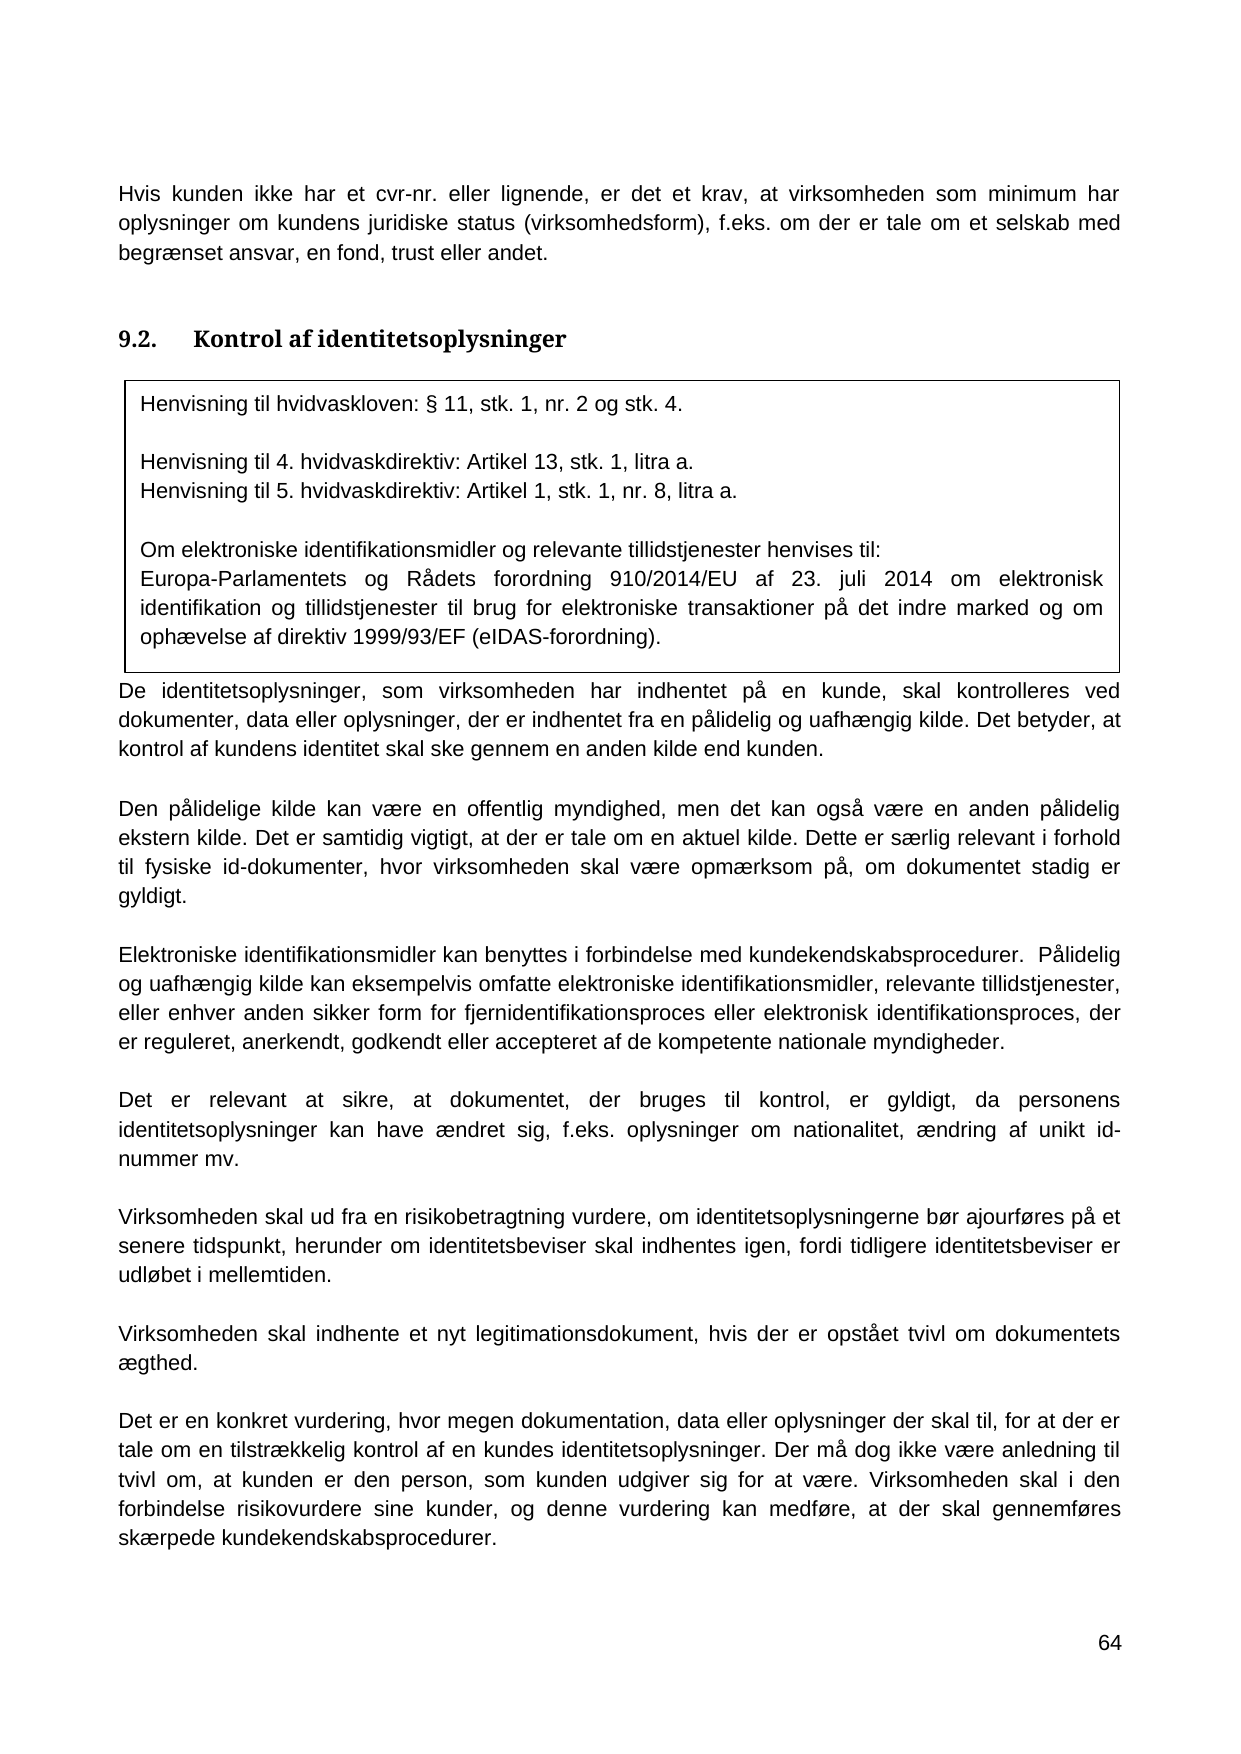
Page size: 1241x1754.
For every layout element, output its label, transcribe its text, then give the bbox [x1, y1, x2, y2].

subtitle Kontrol af identitetsoplysninger [118, 323, 1122, 354]
text Elektroniske identifikationsmidler kan benyttes i forbindelse med kundekendskabsprocedurer. Pålidelig og uafhængig kilde kan eksempelvis omfatte elektroniske identifikationsmidler, relevante tillidstjenester, eller enhver anden sikker form for fjernidentifikationsproces eller elektronisk identifikationsproces, der er reguleret, anerkendt, godkendt eller accepteret af de kompetente nationale myndigheder. [118, 938, 1122, 1054]
text Hvis kunden ikke har et cvr-nr. eller lignende, er det et krav, at virksomheden som minimum har oplysninger om kundens juridiske status (virksomhedsform), f.eks. om der er tale om et selskab med begrænset ansvar, en fond, trust eller andet. [118, 177, 1122, 265]
text Det er relevant at sikre, at dokumentet, der bruges til kontrol, er gyldigt, da personens identitetsoplysninger kan have ændret sig, f.eks. oplysninger om nationalitet, ændring af unikt id-nummer mv. [118, 1083, 1122, 1171]
text Virksomheden skal ud fra en risikobetragtning vurdere, om identitetsoplysningerne bør ajourføres på et senere tidspunkt, herunder om identitetsbeviser skal indhentes igen, fordi tidligere identitetsbeviser er udløbet i mellemtiden. [118, 1200, 1122, 1288]
text Virksomheden skal indhente et nyt legitimationsdokument, hvis der er opstået tvivl om dokumentets ægthed. [118, 1317, 1122, 1375]
text Den pålidelige kilde kan være en offentlig myndighed, men det kan også være en anden pålidelig ekstern kilde. Det er samtidig vigtigt, at der er tale om en aktuel kilde. Dette er særlig relevant i forhold til fysiske id-dokumenter, hvor virksomheden skal være opmærksom på, om dokumentet stadig er gyldigt. [118, 792, 1122, 908]
text Det er en konkret vurdering, hvor megen dokumentation, data eller oplysninger der skal til, for at der er tale om en tilstrækkelig kontrol af en kundes identitetsoplysninger. Der må dog ikke være anledning til tvivl om, at kunden er den person, som kunden udgiver sig for at være. Virksomheden skal i den forbindelse risikovurdere sine kunder, og denne vurdering kan medføre, at der skal gennemføres skærpede kundekendskabsprocedurer. [118, 1404, 1122, 1550]
text De identitetsoplysninger, som virksomheden har indhentet på en kunde, skal kontrolleres ved dokumenter, data eller oplysninger, der er indhentet fra en pålidelig og uafhængig kilde. Det betyder, at kontrol af kundens identitet skal ske gennem en anden kilde end kunden. [118, 354, 1122, 763]
